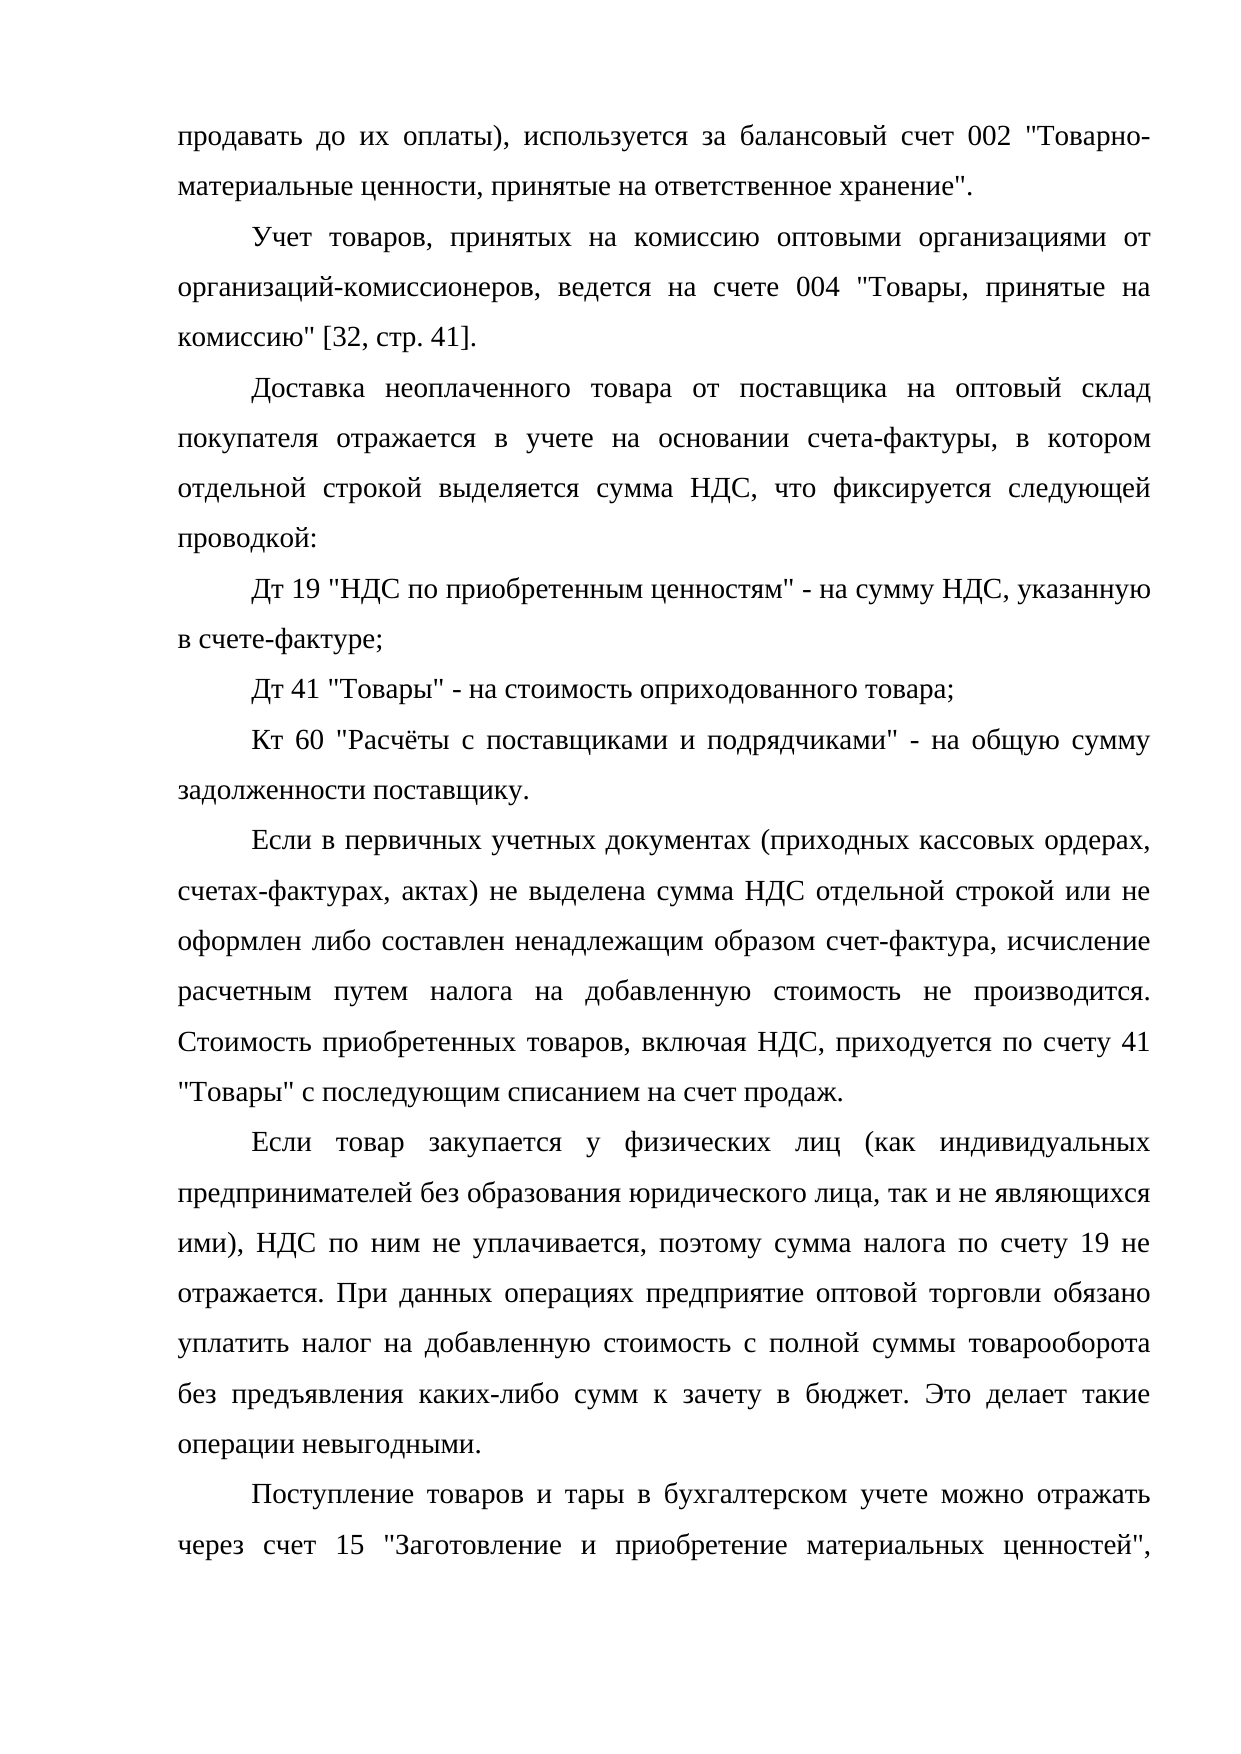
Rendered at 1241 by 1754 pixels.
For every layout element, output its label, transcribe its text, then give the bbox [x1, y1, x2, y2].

text Дт 19 "НДС по приобретенным ценностям" - на сумму НДС, указанную в счете-фактуре; [177, 571, 1152, 655]
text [177, 1477, 1152, 1560]
text Если в первичных учетных документах (приходных кассовых ордерах, счетах-фактурах, актах) не выделена сумма НДС отдельной строкой или не оформлен либо составлен ненадлежащим образом счет-фактура, исчисление расчетным путем налога на добавленную стоимость не производится. Стоимость приобретенных товаров, включая НДС, приходуется по счету 41 "Товары" с последующим списанием на счет продаж. [177, 822, 1152, 1108]
text Учет товаров, принятых на комиссию оптовыми организациями от организаций-комиссионеров, ведется на счете 004 "Товары, принятые на комиссию" [32, стр. 41]. [177, 219, 1152, 353]
text Если товар закупается у физических лиц (как индивидуальных предпринимателей без образования юридического лица, так и не являющихся ими), НДС по ним не уплачивается, поэтому сумма налога по счету 19 не отражается. При данных операциях предприятие оптовой торговли обязано уплатить налог на добавленную стоимость с полной суммы товарооборота без предъявления каких-либо сумм к зачету в бюджет. Это делает такие операции невыгодными. [177, 1124, 1152, 1460]
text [177, 118, 1152, 202]
text Кт 60 "Расчёты с поставщиками и подрядчиками" - на общую сумму задолженности поставщику. [177, 722, 1152, 806]
text Доставка неоплаченного товара от поставщика на оптовый склад покупателя отражается в учете на основании счета-фактуры, в котором отдельной строкой выделяется сумма НДС, что фиксируется следующей проводкой: [177, 370, 1152, 554]
text Дт 41 "Товары" - на стоимость оприходованного товара; [177, 672, 1152, 705]
